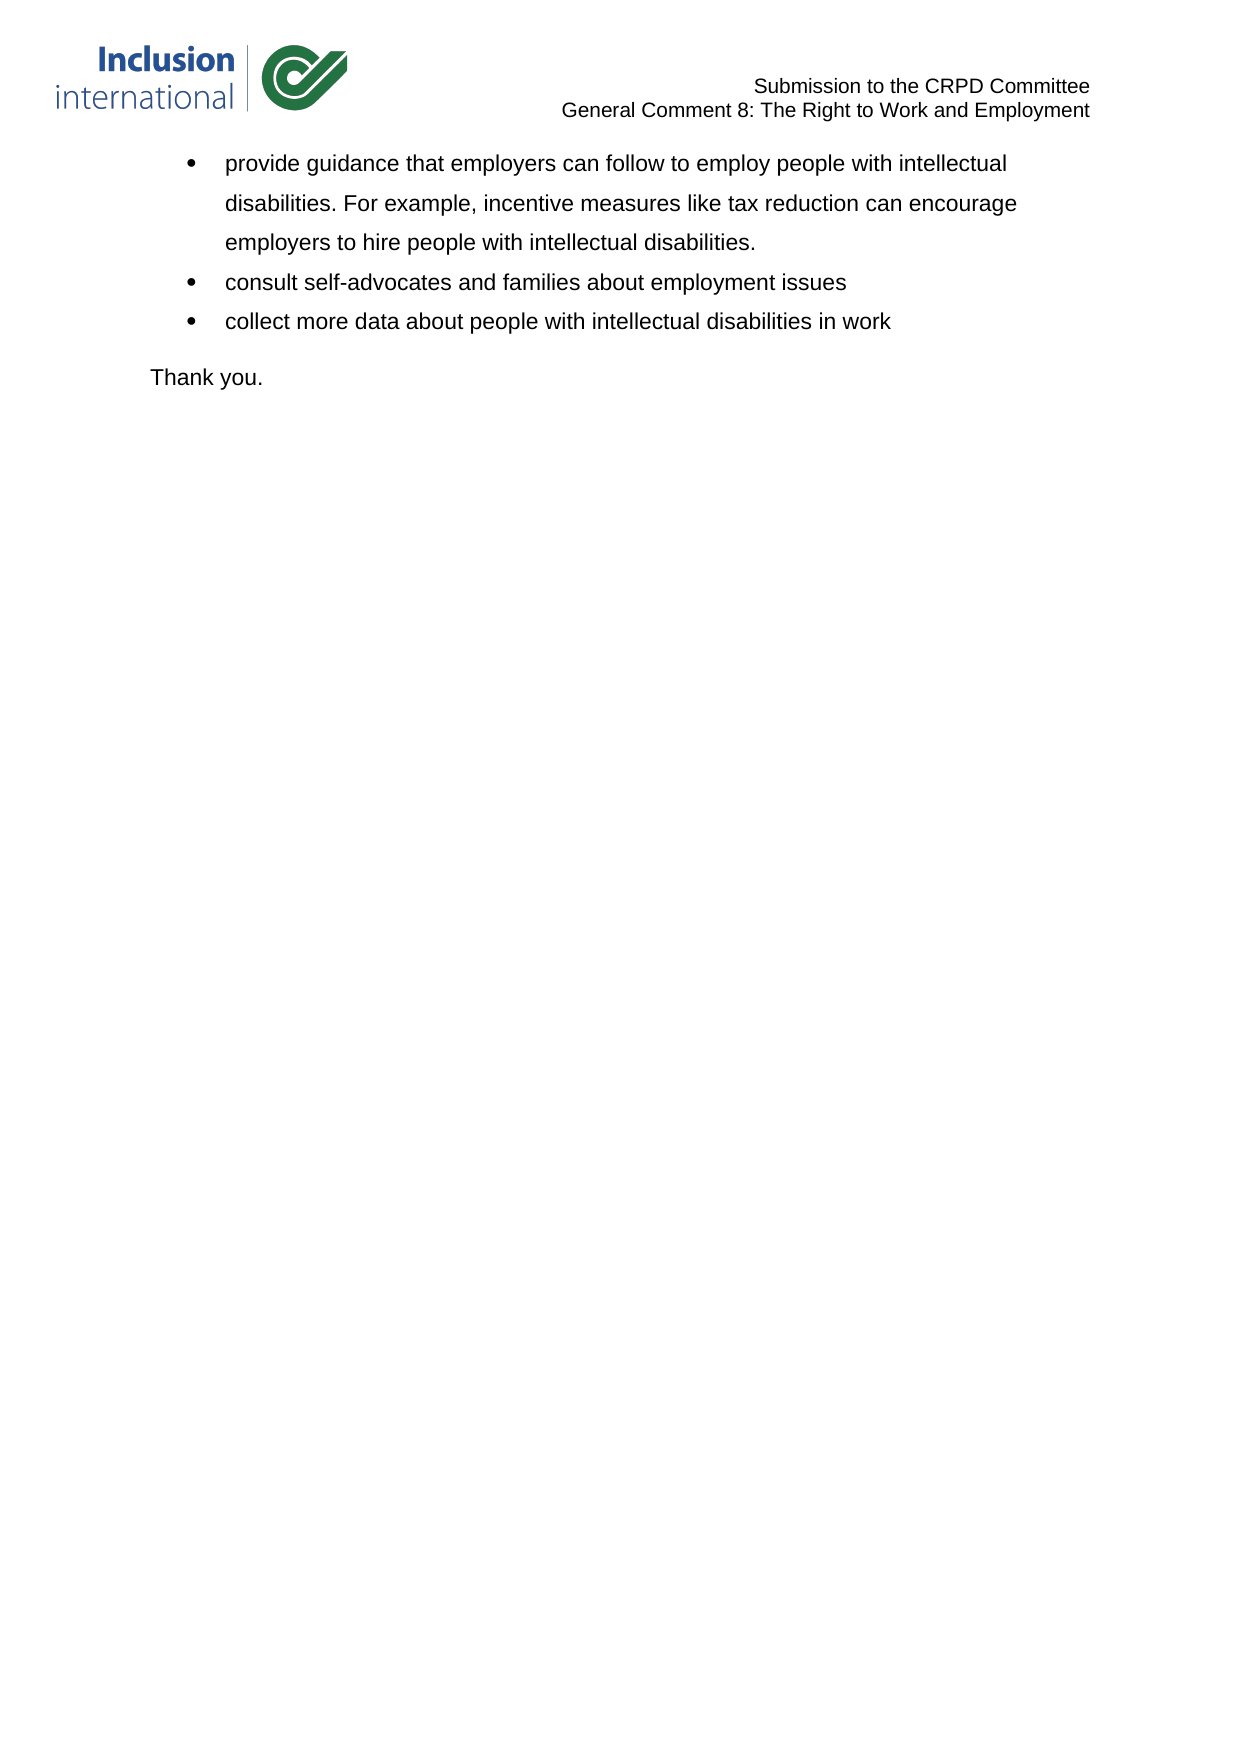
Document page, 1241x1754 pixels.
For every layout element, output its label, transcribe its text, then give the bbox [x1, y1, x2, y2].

text Thank you. [150, 364, 1090, 390]
list provide guidance that employers can follow to employ people with intellectual disabilities. For example, incentive measures like tax reduction can encourage employers to hire people with intellectual disabilities. [187, 150, 1090, 255]
picture [54, 41, 348, 117]
list consult self-advocates and families about employment issues [187, 268, 1090, 295]
list collect more data about people with intellectual disabilities in work [187, 308, 1090, 334]
